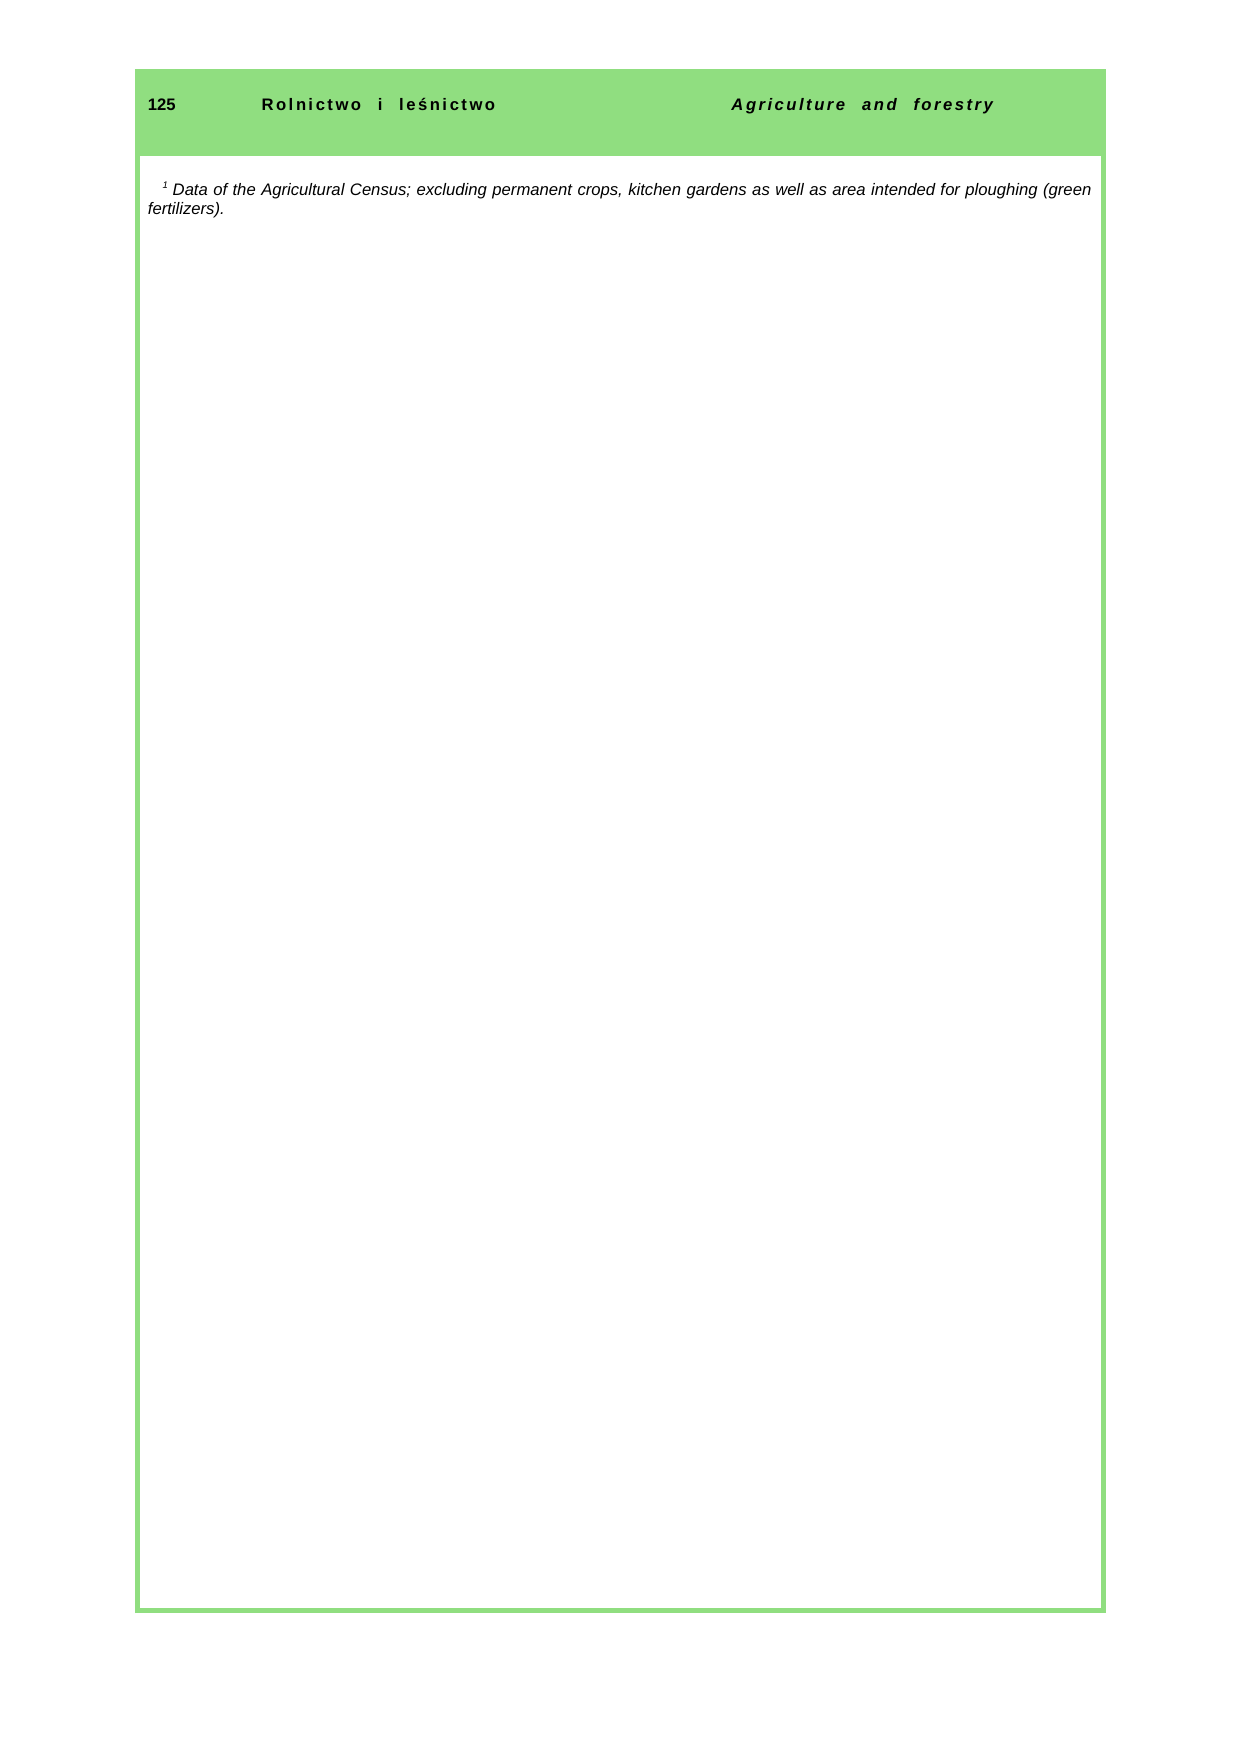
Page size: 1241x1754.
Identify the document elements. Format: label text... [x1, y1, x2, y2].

text 1 Data of the Agricultural Census; excluding permanent crops, kitchen gardens as well as area intended for ploughing (green fertilizers). [148, 179, 1092, 218]
